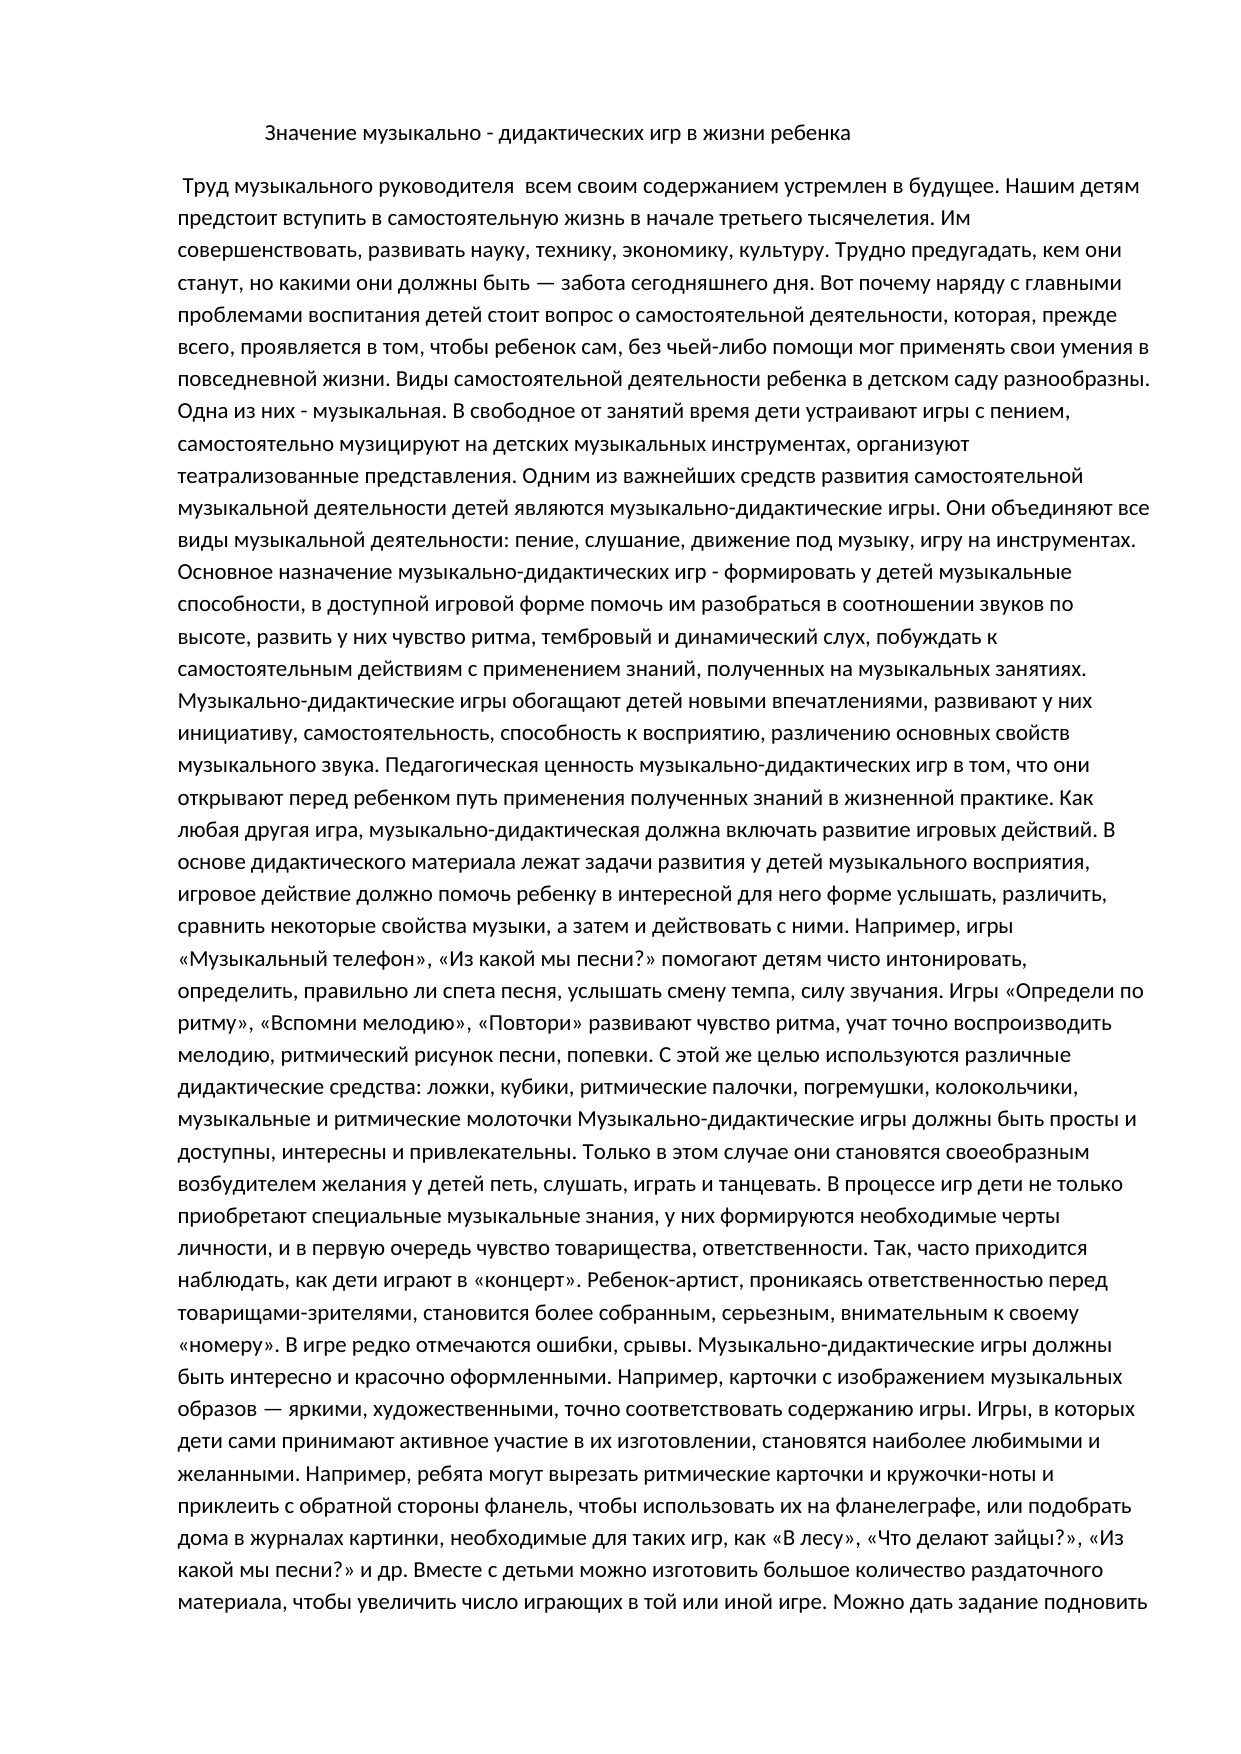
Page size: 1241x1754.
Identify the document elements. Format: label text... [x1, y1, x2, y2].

text Значение музыкально - дидактических игр в жизни ребенка [177, 118, 1152, 146]
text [177, 171, 1152, 1615]
